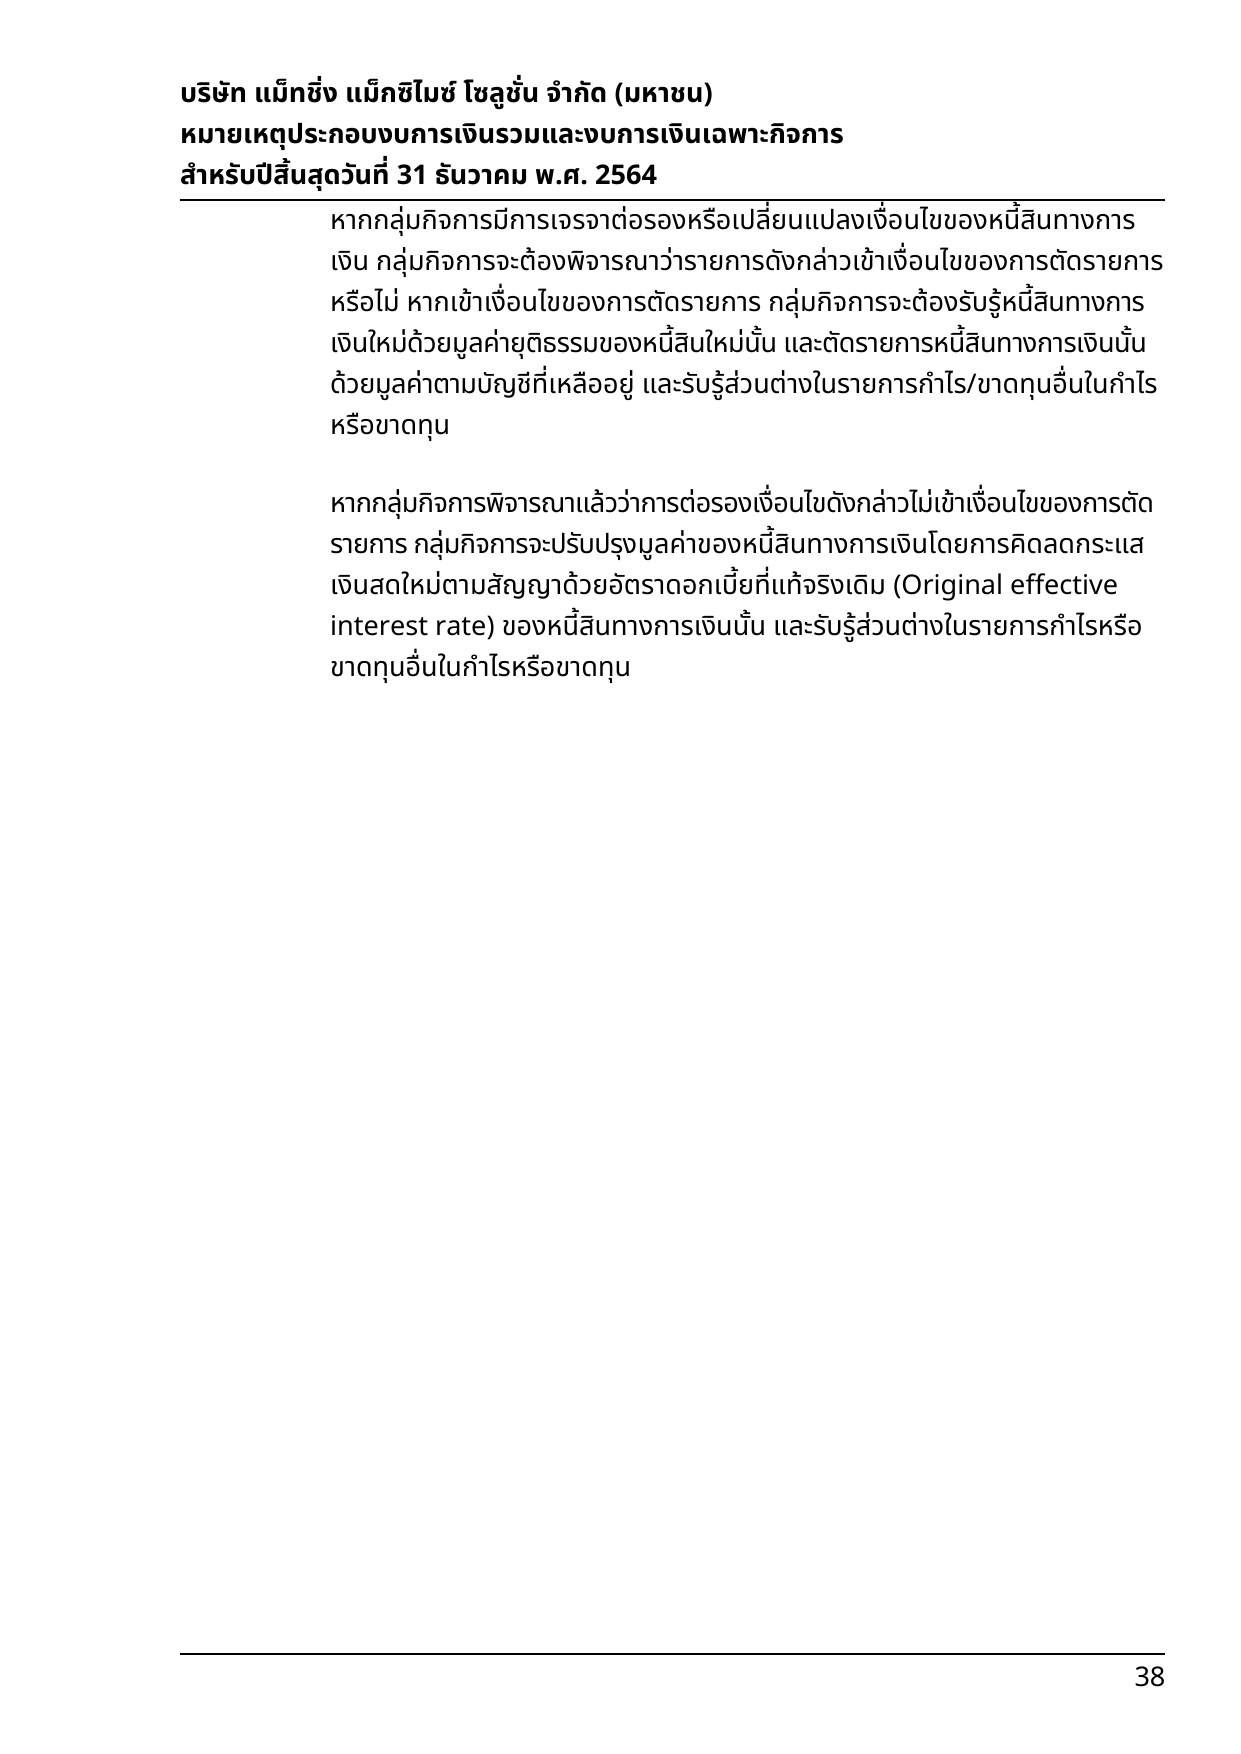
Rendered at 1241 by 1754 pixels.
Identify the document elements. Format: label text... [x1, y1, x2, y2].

text หากกลุ่มกิจการมีการเจรจาต่อรองหรือเปลี่ยนแปลงเงื่อนไขของหนี้สินทางการเงิน กลุ่มกิจการจะต้องพิจารณาว่ารายการดังกล่าวเข้าเงื่อนไขของการตัดรายการหรือไม่ หากเข้าเงื่อนไขของการตัดรายการ กลุ่มกิจการจะต้องรับรู้หนี้สินทางการเงินใหม่ด้วยมูลค่ายุติธรรมของหนี้สินใหม่นั้น และตัดรายการหนี้สินทางการเงินนั้นด้วยมูลค่าตามบัญชีที่เหลืออยู่ และรับรู้ส่วนต่างในรายการกำไร/ขาดทุนอื่นในกำไรหรือขาดทุน [330, 201, 1165, 447]
text หากกลุ่มกิจการพิจารณาแล้วว่าการต่อรองเงื่อนไขดังกล่าวไม่เข้าเงื่อนไขของการตัดรายการ กลุ่มกิจการจะปรับปรุงมูลค่าของหนี้สินทางการเงินโดยการคิดลดกระแสเงินสดใหม่ตามสัญญาด้วยอัตราดอกเบี้ยที่แท้จริงเดิม (Original effective interest rate) ของหนี้สินทางการเงินนั้น และรับรู้ส่วนต่างในรายการกำไรหรือขาดทุนอื่นในกำไรหรือขาดทุน [330, 484, 1165, 689]
